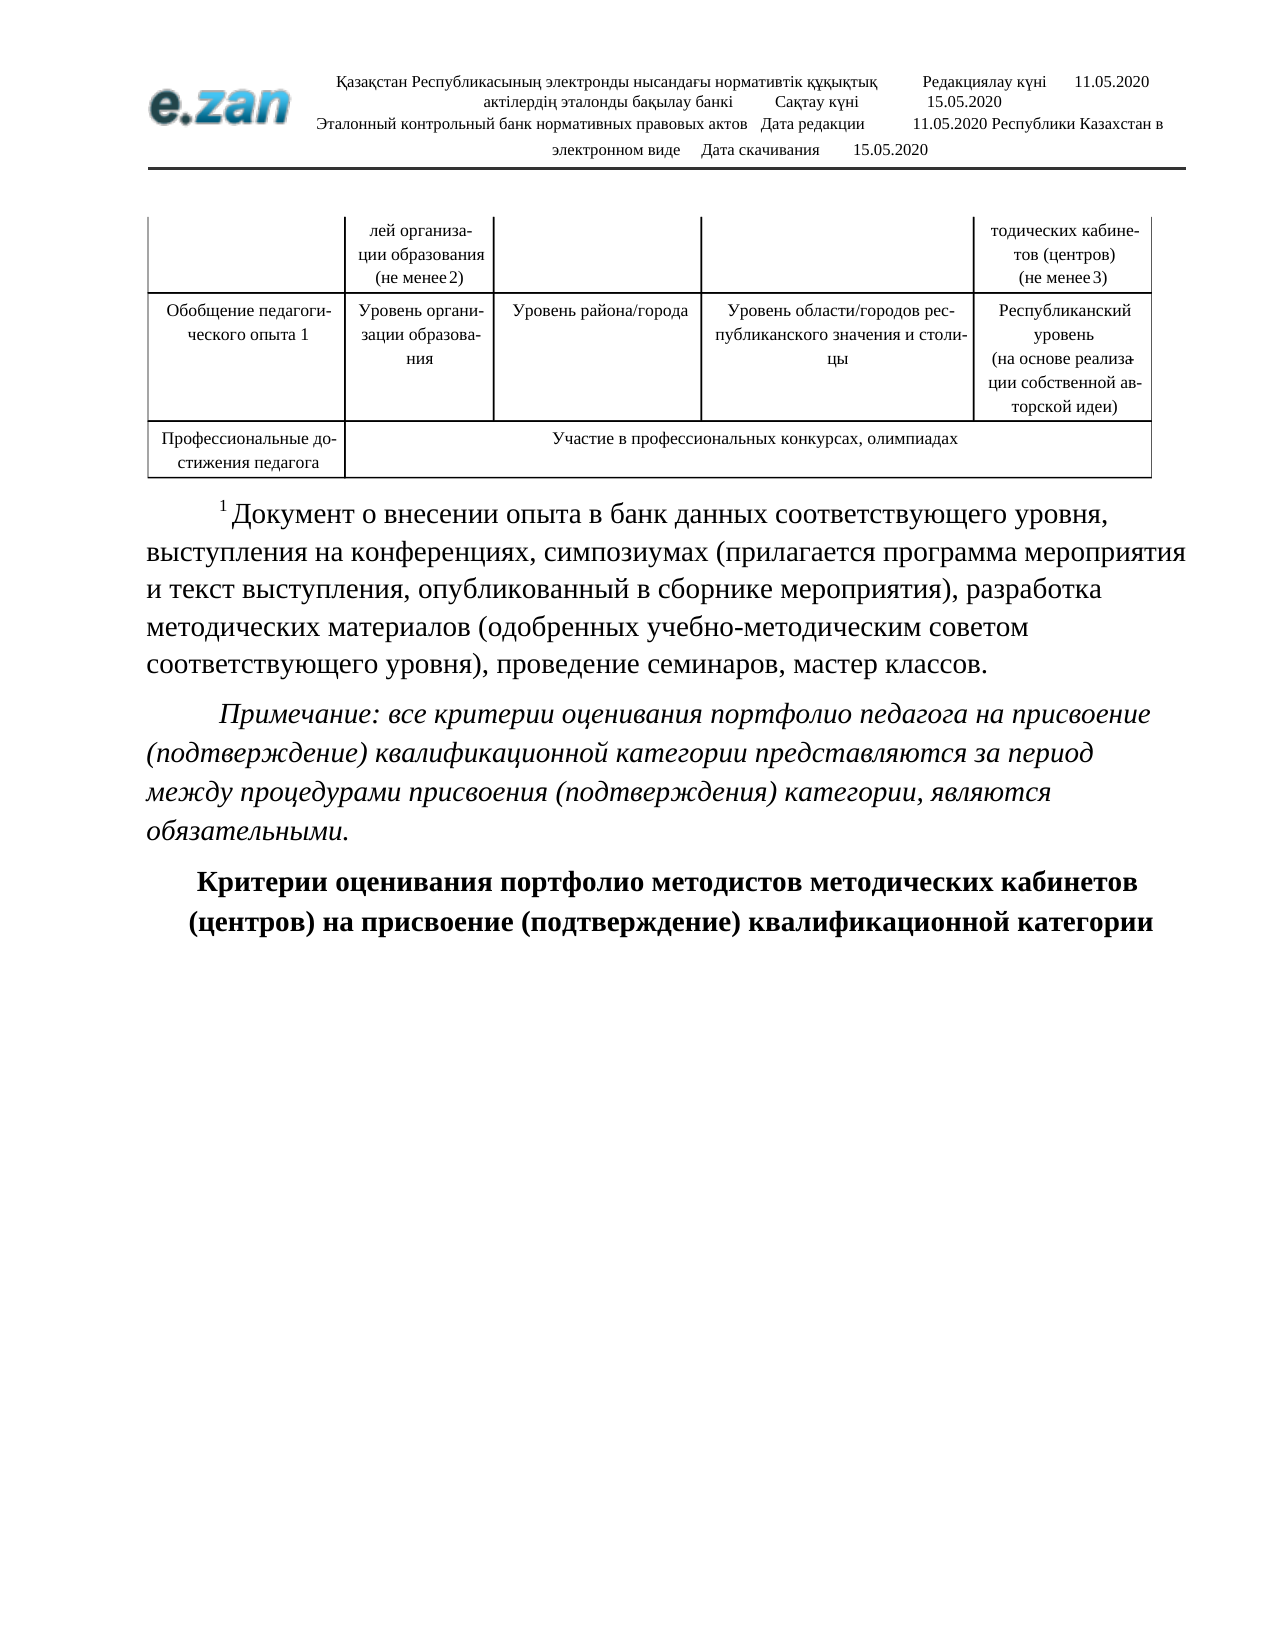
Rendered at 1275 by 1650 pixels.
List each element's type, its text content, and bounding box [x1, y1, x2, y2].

text Примечание: все критерии оценивания портфолио педагога на присвоение (подтверждение) квалификационной категории представляются за период между процедурами присвоения (подтверждения) категории, являются обязательными. [146, 697, 1186, 847]
text 1 Документ о внесении опыта в банк данных соответствующего уровня, выступления на конференциях, симпозиумах (прилагается программа мероприятия и текст выступления, опубликованный в сборнике мероприятия), разработка методических материалов (одобренных учебно-методическим советом соответствующего уровня), проведение семинаров, мастер классов. [146, 496, 1186, 680]
picture [147, 83, 293, 129]
text Критерии оценивания портфолио методистов методических кабинетов [156, 864, 1179, 898]
text (центров) на присвоение (подтверждение) квалификационной категории [156, 904, 1186, 937]
